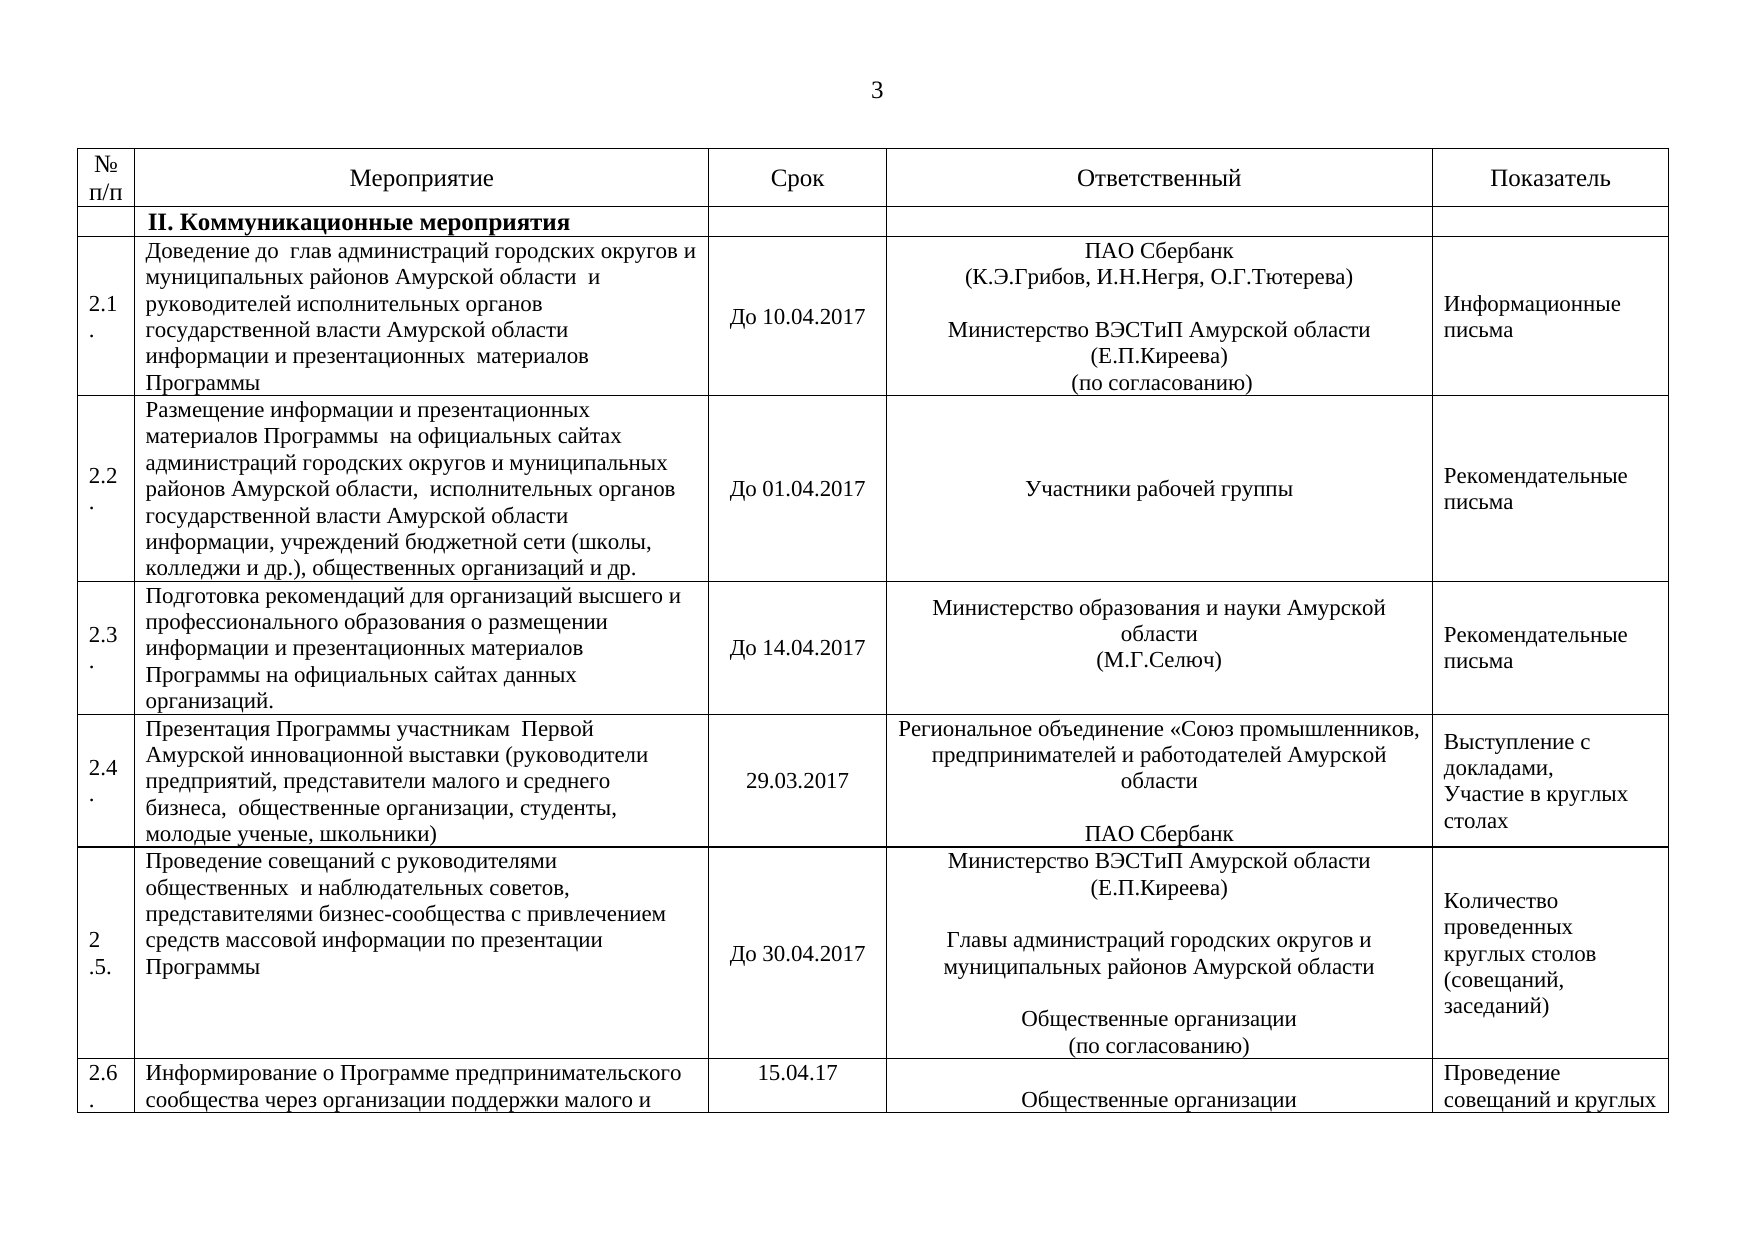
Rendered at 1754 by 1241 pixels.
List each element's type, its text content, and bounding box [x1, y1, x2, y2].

table_cell Участники рабочей группы [887, 396, 1432, 581]
table_cell Выступление с докладами, Участие в круглых столах [1433, 715, 1668, 846]
table_cell 15.04.17 [709, 1059, 886, 1112]
table_header № п/п [78, 149, 134, 206]
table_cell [135, 1059, 708, 1112]
table_cell [887, 207, 1432, 236]
table_cell [78, 207, 134, 236]
table_cell Министерство ВЭСТиП Амурской области (Е.П.Киреева) Главы администраций городских округов и муниципальных районов Амурской области Общественные организации (по согласованию) [887, 848, 1432, 1058]
table_cell [1433, 207, 1668, 236]
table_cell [887, 1059, 1432, 1112]
table_cell Министерство образования и науки Амурской области (М.Г.Селюч) [887, 582, 1432, 713]
table_cell [709, 207, 886, 236]
table_cell Рекомендательные письма [1433, 582, 1668, 713]
table_cell Подготовка рекомендаций для организаций высшего и профессионального образования о размещении информации и презентационных материалов Программы на официальных сайтах данных организаций. [135, 582, 708, 713]
table_cell Доведение до глав администраций городских округов и муниципальных районов Амурской области и руководителей исполнительных органов государственной власти Амурской области информации и презентационных материалов Программы [135, 237, 708, 395]
table_cell 2.1. [78, 237, 134, 395]
table_cell Региональное объединение «Союз промышленников, предпринимателей и работодателей Амурской области ПАО Сбербанк [887, 715, 1432, 846]
table_cell Информационные письма [1433, 237, 1668, 395]
table_cell Количество проведенных круглых столов (совещаний, заседаний) [1433, 848, 1668, 1058]
table_header Показатель [1433, 149, 1668, 206]
table_cell Рекомендательные письма [1433, 396, 1668, 581]
table_cell До 10.04.2017 [709, 237, 886, 395]
table_cell До 30.04.2017 [709, 848, 886, 1058]
table_header Мероприятие [135, 149, 708, 206]
table_cell 2.4. [78, 715, 134, 846]
table_cell 2.6. [78, 1059, 134, 1112]
table_cell Проведение совещаний с руководителями общественных и наблюдательных советов, представителями бизнес-сообщества с привлечением средств массовой информации по презентации Программы [135, 848, 708, 1058]
table_cell Размещение информации и презентационных материалов Программы на официальных сайтах администраций городских округов и муниципальных районов Амурской области, исполнительных органов государственной власти Амурской области информации, учреждений бюджетной сети (школы, колледжи и др.), общественных организаций и др. [135, 396, 708, 581]
table_cell 2.2. [78, 396, 134, 581]
table_cell До 14.04.2017 [709, 582, 886, 713]
table_cell До 01.04.2017 [709, 396, 886, 581]
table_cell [1433, 1059, 1668, 1112]
table_cell II. Коммуникационные мероприятия [135, 207, 708, 236]
table_cell Презентация Программы участникам Первой Амурской инновационной выставки (руководители предприятий, представители малого и среднего бизнеса, общественные организации, студенты, молодые ученые, школьники) [135, 715, 708, 846]
table_cell 2.3. [78, 582, 134, 713]
table_cell ПАО Сбербанк (К.Э.Грибов, И.Н.Негря, О.Г.Тютерева) Министерство ВЭСТиП Амурской области (Е.П.Киреева) (по согласованию) [887, 237, 1432, 395]
table_header Срок [709, 149, 886, 206]
table_header Ответственный [887, 149, 1432, 206]
table_cell 29.03.2017 [709, 715, 886, 846]
table_cell 2.5. [78, 848, 134, 1058]
